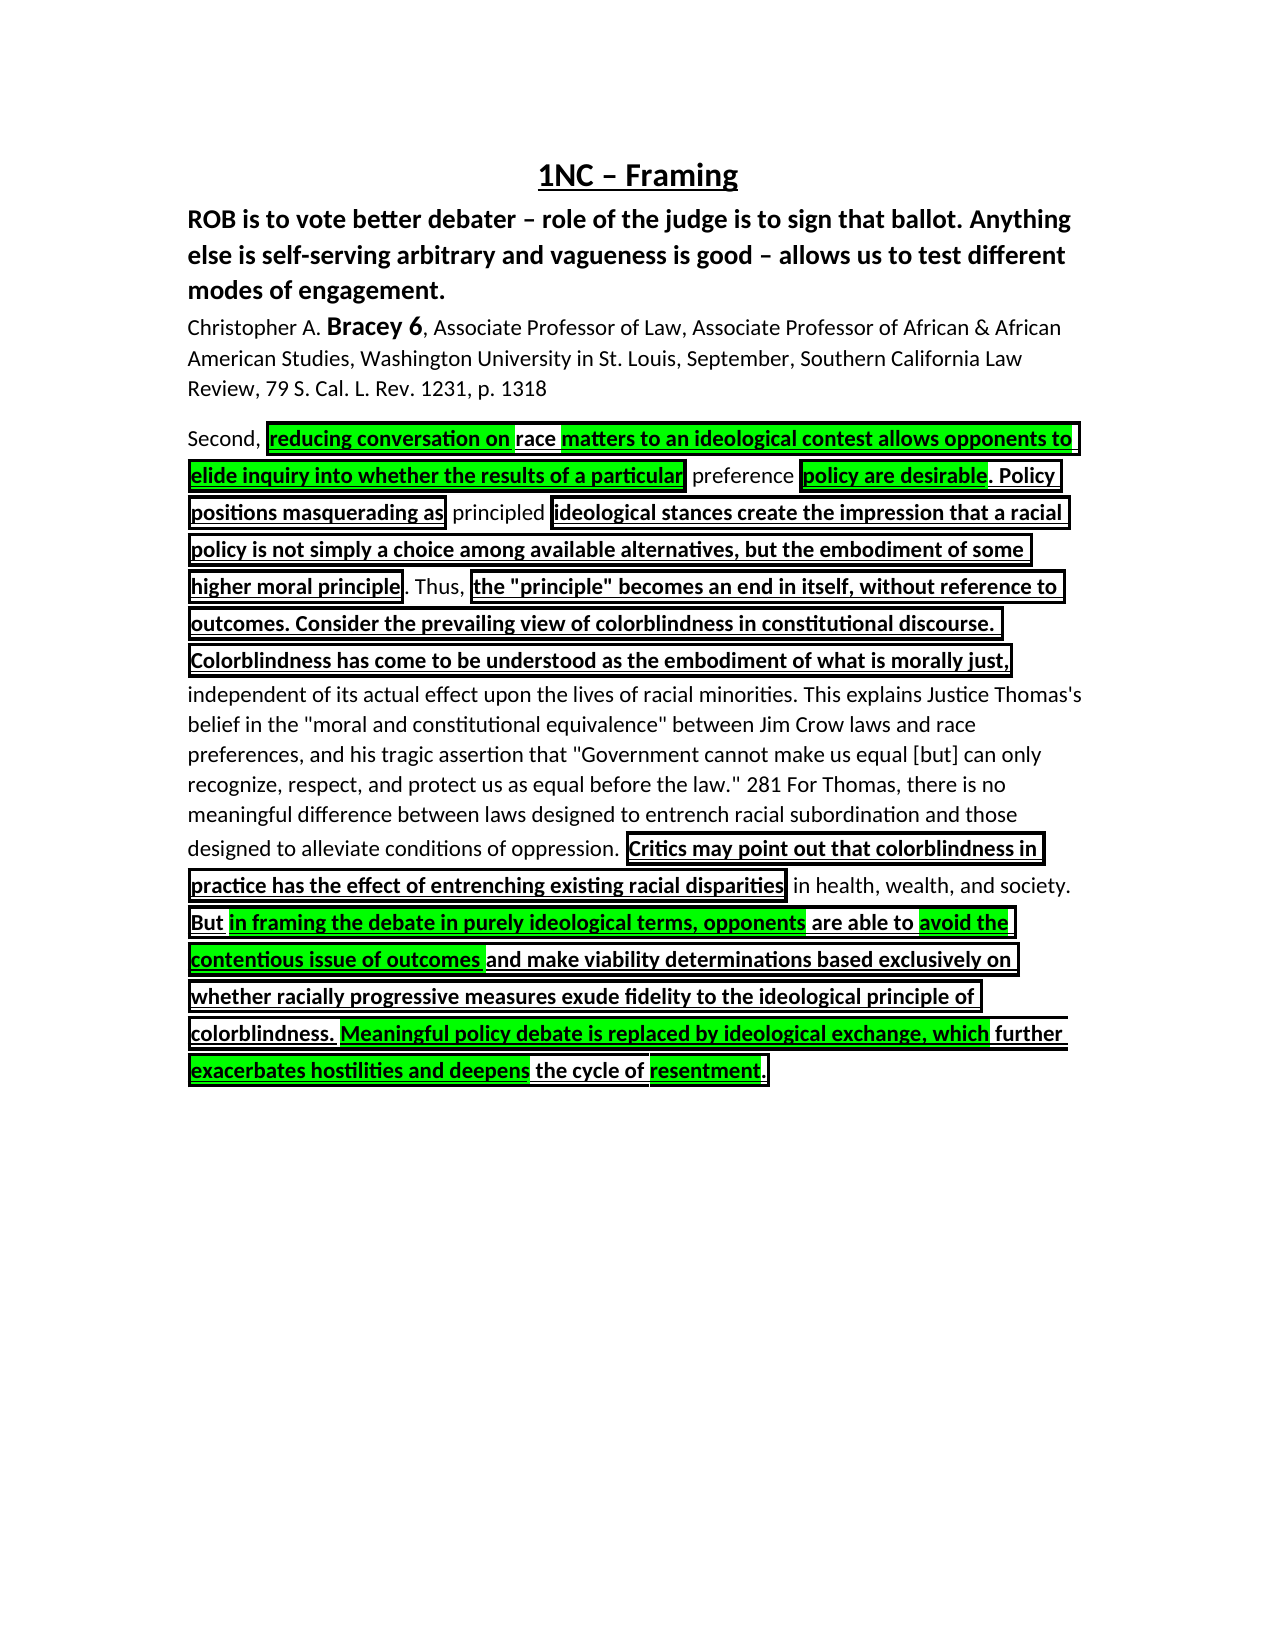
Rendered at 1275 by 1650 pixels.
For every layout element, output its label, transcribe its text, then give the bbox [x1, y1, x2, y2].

subtitle 1NC – Framing [187, 154, 1087, 195]
text Christopher A. Bracey 6, Associate Professor of Law, Associate Professor of African & African American Studies, Washington University in St. Louis, September, Southern California Law Review, 79 S. Cal. L. Rev. 1231, p. 1318 [187, 309, 1087, 403]
subtitle ROB is to vote better debater – role of the judge is to sign that ballot. Anything else is self-serving arbitrary and vagueness is good – allows us to test different modes of engagement. [187, 202, 1087, 307]
text Second, reducing conversation on race matters to an ideological contest allows opponents to elide inquiry into whether the results of a particular preference policy are desirable. Policy positions masquerading as principled ideological stances create the impression that a racial policy is not simply a choice among available alternatives, but the embodiment of some higher moral principle. Thus, the "principle" becomes an end in itself, without reference to outcomes. Consider the prevailing view of colorblindness in constitutional discourse. Colorblindness has come to be understood as the embodiment of what is morally just, independent of its actual effect upon the lives of racial minorities. This explains Justice Thomas's belief in the "moral and constitutional equivalence" between Jim Crow laws and race preferences, and his tragic assertion that "Government cannot make us equal [but] can only recognize, respect, and protect us as equal before the law." 281 For Thomas, there is no meaningful difference between laws designed to entrench racial subordination and those designed to alleviate conditions of oppression. Critics may point out that colorblindness in practice has the effect of entrenching existing racial disparities in health, wealth, and society. But in framing the debate in purely ideological terms, opponents are able to avoid the contentious issue of outcomes and make viability determinations based exclusively on whether racially progressive measures exude fidelity to the ideological principle of colorblindness. Meaningful policy debate is replaced by ideological exchange, which further exacerbates hostilities and deepens the cycle of resentment. [187, 421, 1087, 1087]
